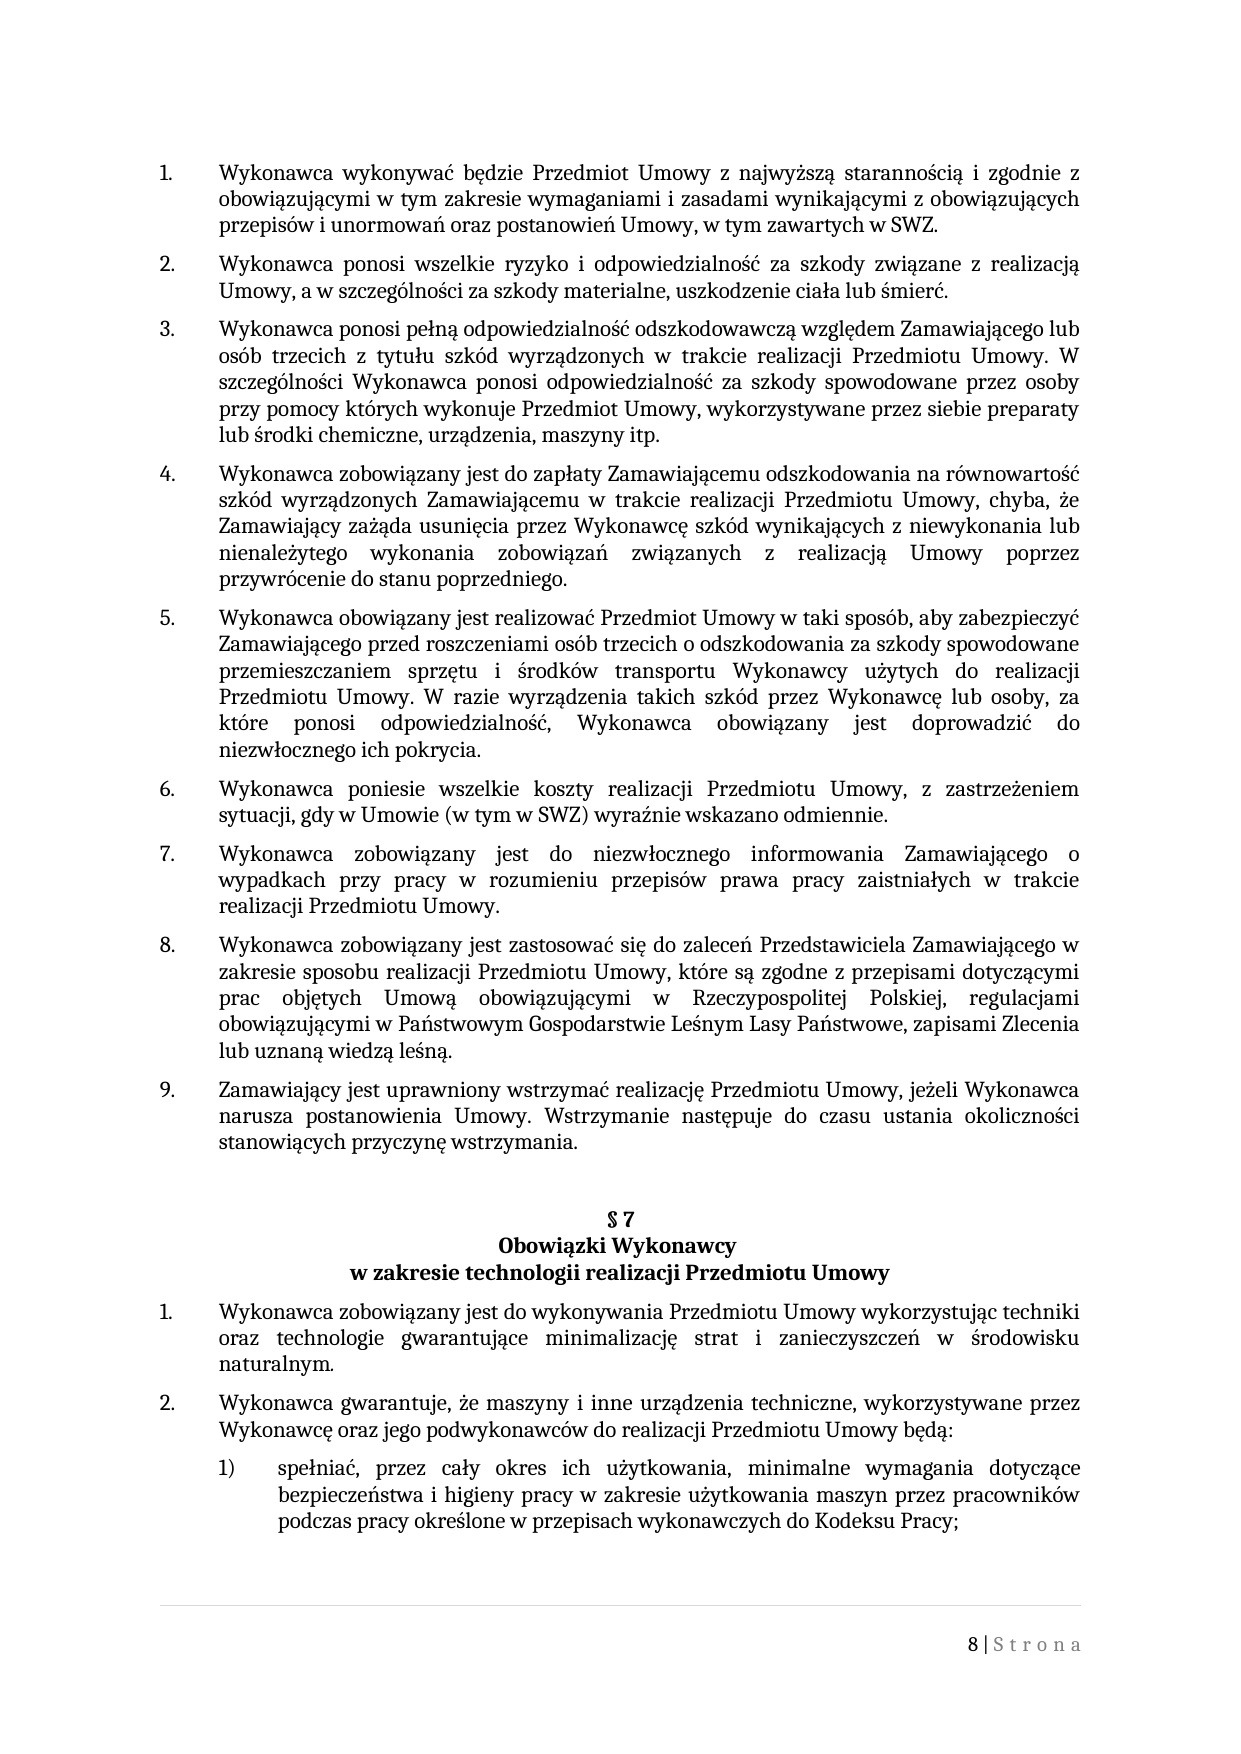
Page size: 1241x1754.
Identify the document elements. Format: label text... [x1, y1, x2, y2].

list Wykonawca gwarantuje, że maszyny i inne urządzenia techniczne, wykorzystywane przez Wykonawcę oraz jego podwykonawców do realizacji Przedmiotu Umowy będą: [159, 1390, 1081, 1443]
list Wykonawca obowiązany jest realizować Przedmiot Umowy w taki sposób, aby zabezpieczyć Zamawiającego przed roszczeniami osób trzecich o odszkodowania za szkody spowodowane przemieszczaniem sprzętu i środków transportu Wykonawcy użytych do realizacji Przedmiotu Umowy. W razie wyrządzenia takich szkód przez Wykonawcę lub osoby, za które ponosi odpowiedzialność, Wykonawca obowiązany jest doprowadzić do niezwłocznego ich pokrycia. [159, 605, 1081, 763]
list Wykonawca zobowiązany jest do niezwłocznego informowania Zamawiającego o wypadkach przy pracy w rozumieniu przepisów prawa pracy zaistniałych w trakcie realizacji Przedmiotu Umowy. [159, 841, 1081, 920]
list spełniać, przez cały okres ich użytkowania, minimalne wymagania dotyczące bezpieczeństwa i higieny pracy w zakresie użytkowania maszyn przez pracowników podczas pracy określone w przepisach wykonawczych do Kodeksu Pracy; [218, 1455, 1081, 1534]
list Zamawiający jest uprawniony wstrzymać realizację Przedmiotu Umowy, jeżeli Wykonawca narusza postanowienia Umowy. Wstrzymanie następuje do czasu ustania okoliczności stanowiących przyczynę wstrzymania. [159, 1076, 1081, 1156]
list Wykonawca ponosi pełną odpowiedzialność odszkodowawczą względem Zamawiającego lub osób trzecich z tytułu szkód wyrządzonych w trakcie realizacji Przedmiotu Umowy. W szczególności Wykonawca ponosi odpowiedzialność za szkody spowodowane przez osoby przy pomocy których wykonuje Przedmiot Umowy, wykorzystywane przez siebie preparaty lub środki chemiczne, urządzenia, maszyny itp. [159, 316, 1081, 448]
list Wykonawca poniesie wszelkie koszty realizacji Przedmiotu Umowy, z zastrzeżeniem sytuacji, gdy w Umowie (w tym w SWZ) wyraźnie wskazano odmiennie. [159, 775, 1081, 828]
list Wykonawca zobowiązany jest do zapłaty Zamawiającemu odszkodowania na równowartość szkód wyrządzonych Zamawiającemu w trakcie realizacji Przedmiotu Umowy, chyba, że Zamawiający zażąda usunięcia przez Wykonawcę szkód wynikających z niewykonania lub nienależytego wykonania zobowiązań związanych z realizacją Umowy poprzez przywrócenie do stanu poprzedniego. [159, 461, 1081, 592]
text § 7 Obowiązki Wykonawcy w zakresie technologii realizacji Przedmiotu Umowy [159, 1207, 1081, 1286]
list Wykonawca zobowiązany jest do wykonywania Przedmiotu Umowy wykorzystując techniki oraz technologie gwarantujące minimalizację strat i zanieczyszczeń w środowisku naturalnym. [159, 1298, 1081, 1377]
list Wykonawca wykonywać będzie Przedmiot Umowy z najwyższą starannością i zgodnie z obowiązującymi w tym zakresie wymaganiami i zasadami wynikającymi z obowiązujących przepisów i unormowań oraz postanowień Umowy, w tym zawartych w SWZ. [159, 159, 1081, 238]
list Wykonawca zobowiązany jest zastosować się do zaleceń Przedstawiciela Zamawiającego w zakresie sposobu realizacji Przedmiotu Umowy, które są zgodne z przepisami dotyczącymi prac objętych Umową obowiązującymi w Rzeczypospolitej Polskiej, regulacjami obowiązującymi w Państwowym Gospodarstwie Leśnym Lasy Państwowe, zapisami Zlecenia lub uznaną wiedzą leśną. [159, 932, 1081, 1064]
list Wykonawca ponosi wszelkie ryzyko i odpowiedzialność za szkody związane z realizacją Umowy, a w szczególności za szkody materialne, uszkodzenie ciała lub śmierć. [159, 251, 1081, 304]
